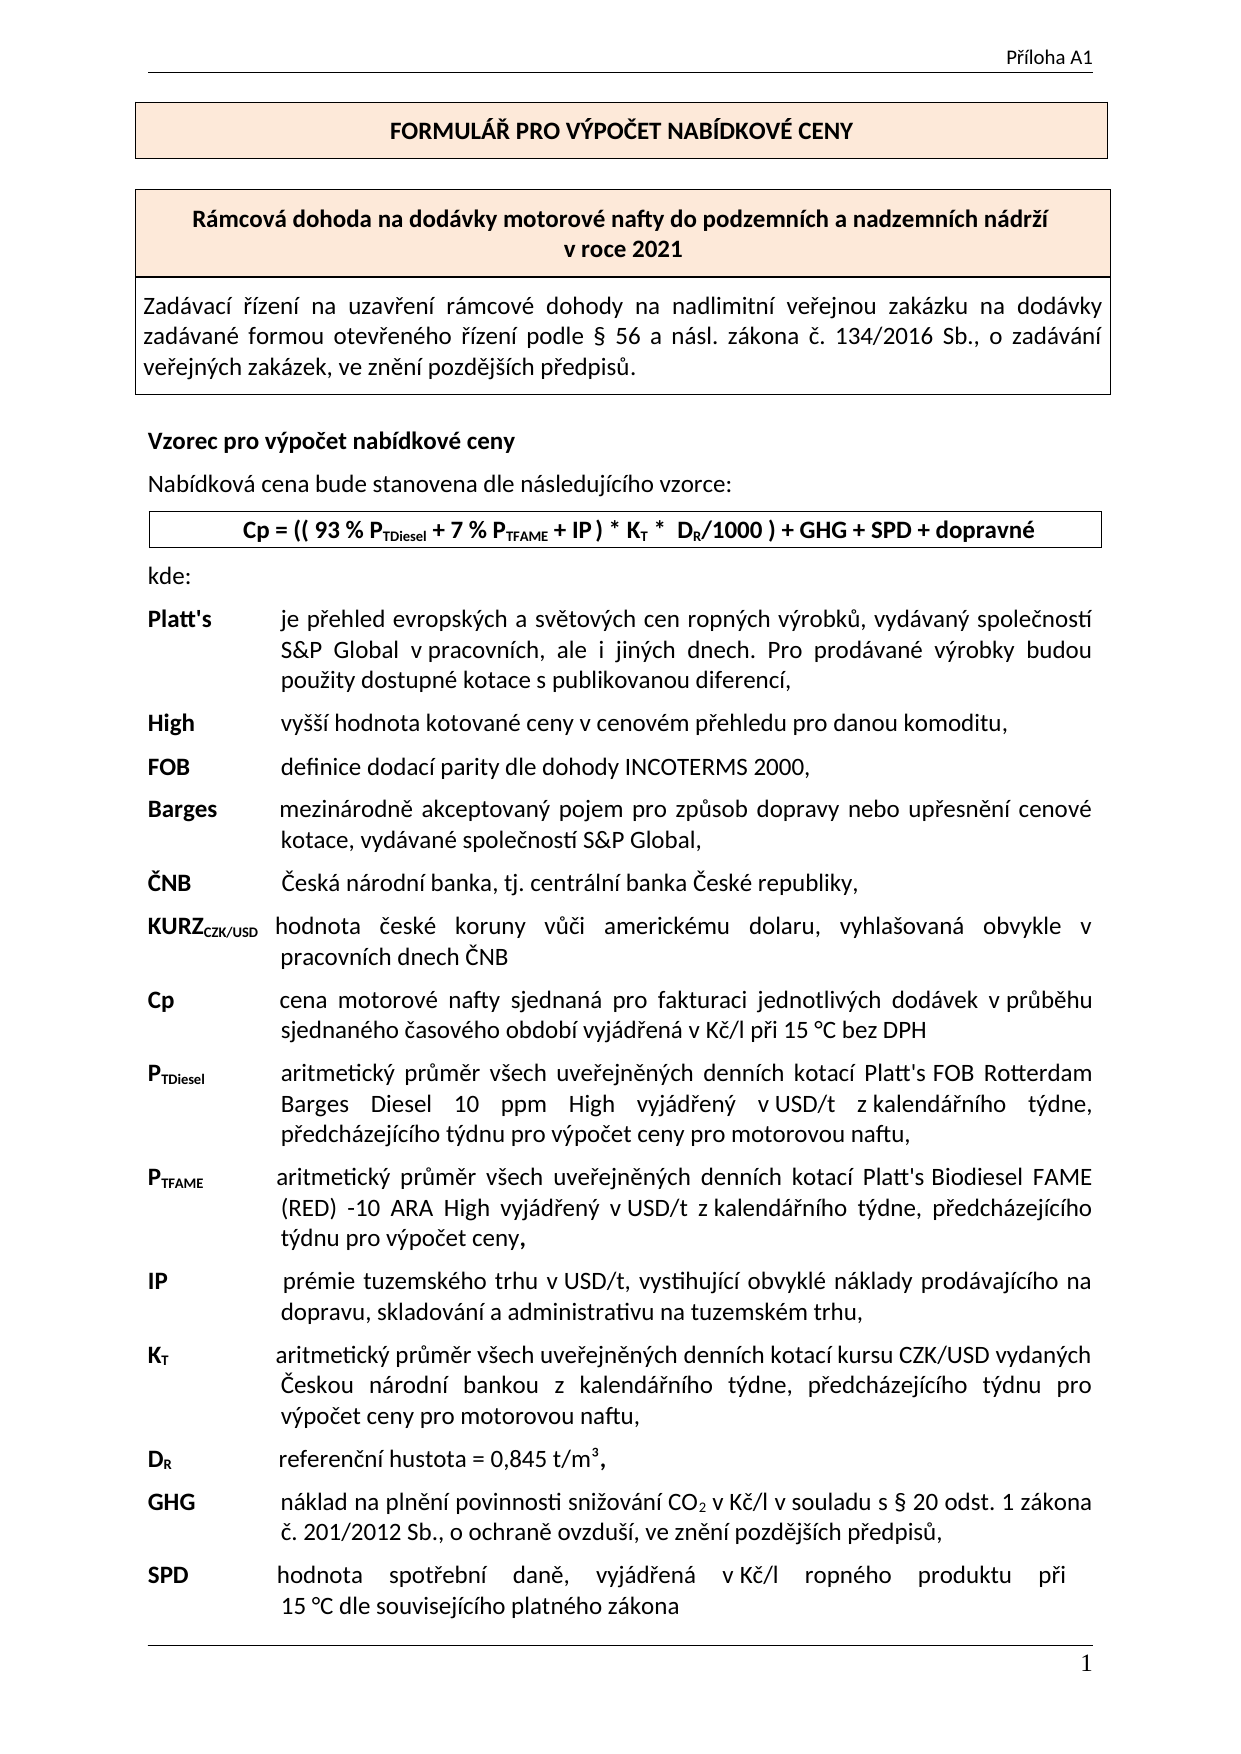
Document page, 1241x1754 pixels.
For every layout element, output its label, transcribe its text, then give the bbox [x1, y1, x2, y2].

text Nabídková cena bude stanovena dle následujícího vzorce: [148, 468, 1093, 499]
text GHG náklad na plnění povinnosti snižování CO2 v Kč/l v souladu s § 20 odst. 1 zákona č. 201/2012 Sb., o ochraně ovzduší, ve znění pozdějších předpisů, [148, 1486, 1093, 1547]
text Barges mezinárodně akceptovaný pojem pro způsob dopravy nebo upřesnění cenové kotace, vydávané společností S&P Global, [148, 794, 1093, 855]
text IP prémie tuzemského trhu v USD/t, vystihující obvyklé náklady prodávajícího na dopravu, skladování a administrativu na tuzemském trhu, [148, 1265, 1093, 1326]
text Cp = (( 93 % PTDiesel + 7 % PTFAME + IP ) * KT * DR/1000 ) + GHG + SPD + dopravné [150, 512, 1101, 547]
text KURZCZK/USD hodnota české koruny vůči americkému dolaru, vyhlašovaná obvykle v pracovních dnech ČNB [148, 910, 1093, 971]
text PTDiesel aritmetický průměr všech uveřejněných denních kotací Platt's FOB Rotterdam Barges Diesel 10 ppm High vyjádřený v USD/t z kalendářního týdne, předcházejícího týdnu pro výpočet ceny pro motorovou naftu, [148, 1057, 1093, 1149]
text Vzorec pro výpočet nabídkové ceny [148, 425, 1093, 456]
table_header FORMULÁŘ PRO VÝPOČET NABÍDKOVÉ CENY [136, 103, 1107, 158]
text High vyšší hodnota kotované ceny v cenovém přehledu pro danou komoditu, [148, 708, 1093, 738]
table_header Rámcová dohoda na dodávky motorové nafty do podzemních a nadzemních nádrží v roce 2021 [136, 190, 1110, 276]
text FOB definice dodací parity dle dohody INCOTERMS 2000, [148, 751, 1093, 781]
text DR referenční hustota = 0,845 t/m³, [148, 1443, 1093, 1473]
text SPD hodnota spotřební daně, vyjádřená v Kč/l ropného produktu při 15 °C dle souvisejícího platného zákona [148, 1559, 1093, 1621]
subtitle Platt's je přehled evropských a světových cen ropných výrobků, vydávaný společností S&P Global v pracovních, ale i jiných dnech. Pro prodávané výrobky budou použity dostupné kotace s publikovanou diferencí, [148, 603, 1093, 695]
text kde: [148, 561, 1093, 591]
text Cp cena motorové nafty sjednaná pro fakturaci jednotlivých dodávek v průběhu sjednaného časového období vyjádřená v Kč/l při 15 °C bez DPH [148, 984, 1093, 1045]
text PTFAME aritmetický průměr všech uveřejněných denních kotací Platt's Biodiesel FAME (RED) -10 ARA High vyjádřený v USD/t z kalendářního týdne, předcházejícího týdnu pro výpočet ceny, [148, 1161, 1093, 1253]
text KT aritmetický průměr všech uveřejněných denních kotací kursu CZK/USD vydaných Českou národní bankou z kalendářního týdne, předcházejícího týdnu pro výpočet ceny pro motorovou naftu, [148, 1339, 1093, 1431]
text ČNB Česká národní banka, tj. centrální banka České republiky, [148, 867, 1093, 898]
table_cell Zadávací řízení na uzavření rámcové dohody na nadlimitní veřejnou zakázku na dodávky zadávané formou otevřeného řízení podle § 56 a násl. zákona č. 134/2016 Sb., o zadávání veřejných zakázek, ve znění pozdějších předpisů. [136, 278, 1110, 394]
